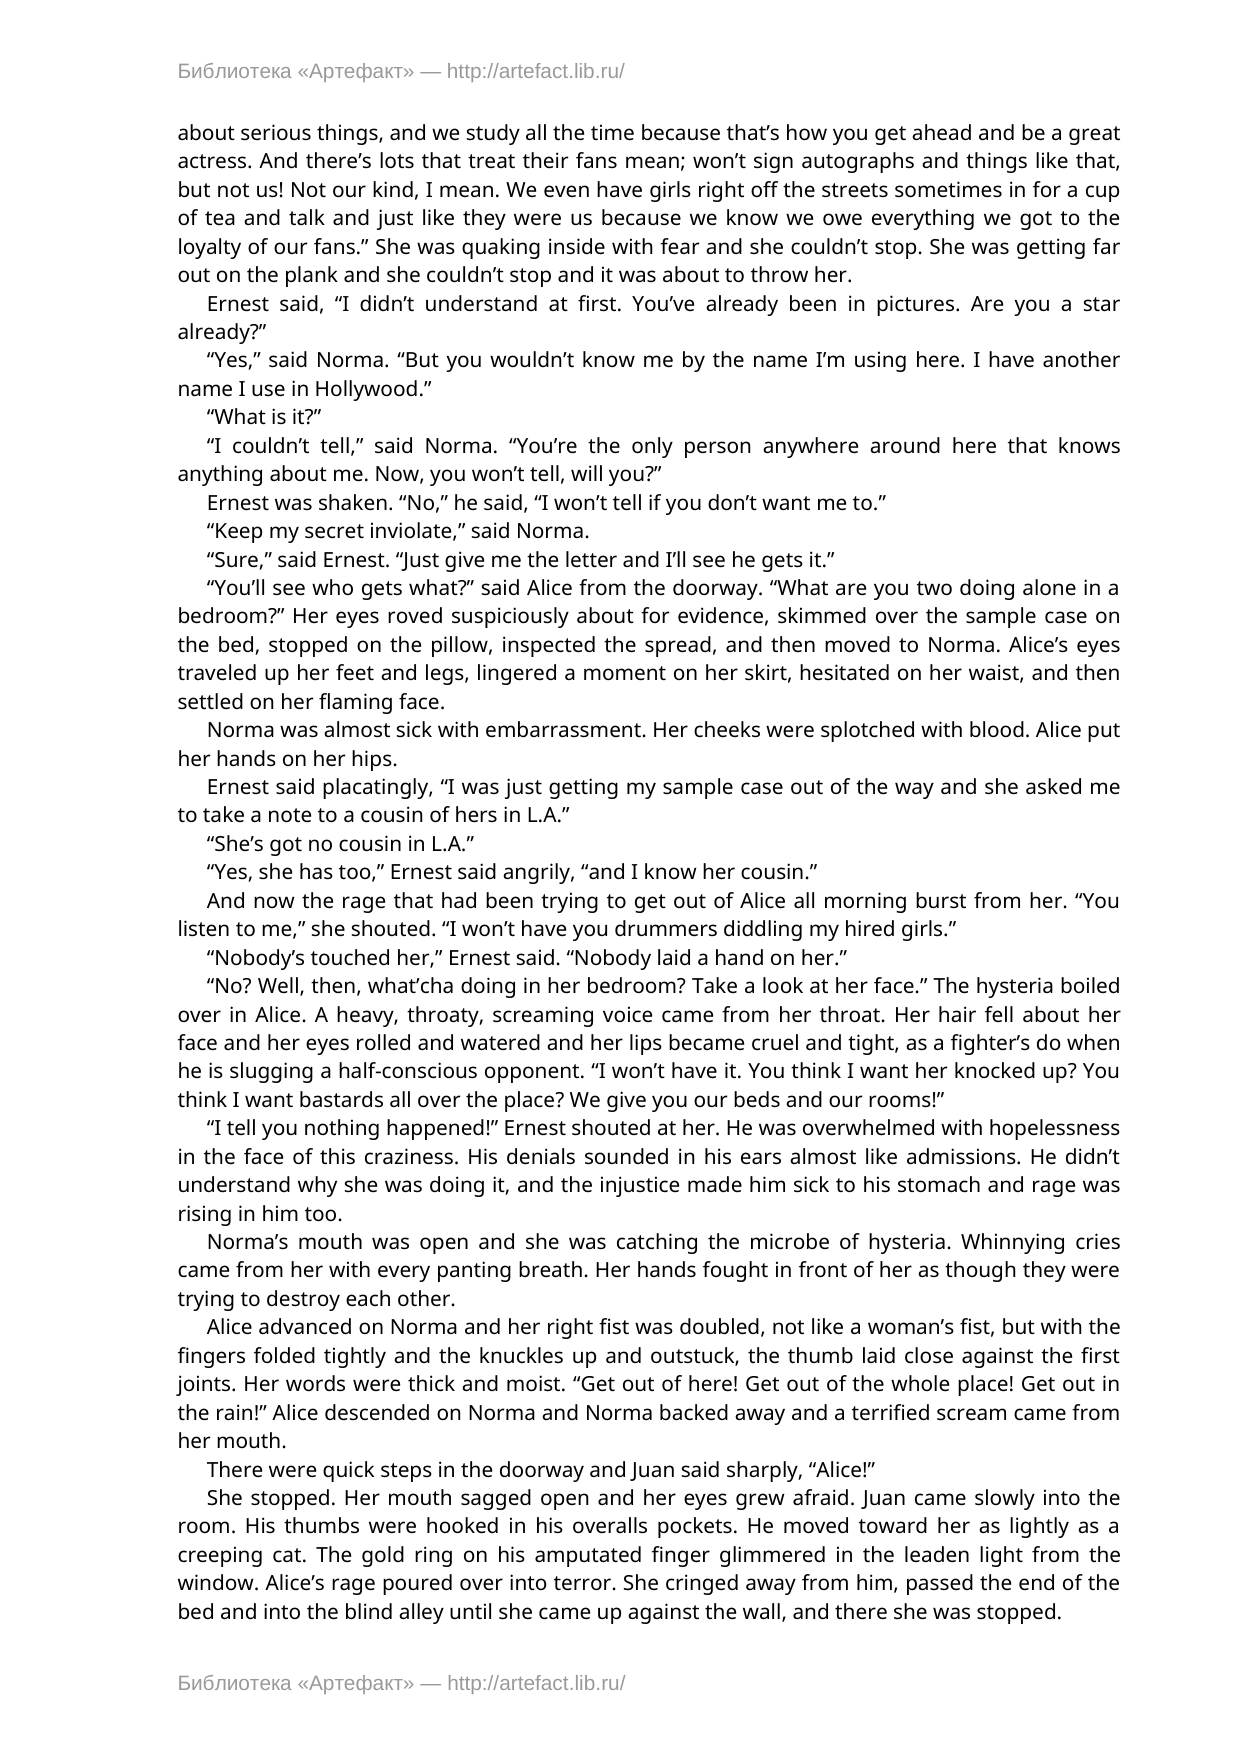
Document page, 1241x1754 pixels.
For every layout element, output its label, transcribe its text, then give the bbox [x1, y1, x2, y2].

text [177, 118, 1122, 289]
text Ernest said placatingly, “I was just getting my sample case out of the way and she asked me to take a note to a cousin of hers in L.A.” [177, 772, 1122, 829]
text Norma was almost sick with embarrassment. Her cheeks were splotched with blood. Alice put her hands on her hips. [177, 715, 1122, 772]
text “You’ll see who gets what?” said Alice from the doorway. “What are you two doing alone in a bedroom?” Her eyes roved suspiciously about for evidence, skimmed over the sample case on the bed, stopped on the pillow, inspected the spread, and then moved to Norma. Alice’s eyes traveled up her feet and legs, lingered a moment on her skirt, hesitated on her waist, and then settled on her flaming face. [177, 573, 1122, 715]
text Norma’s mouth was open and she was catching the microbe of hysteria. Whinnying cries came from her with every panting breath. Her hands fought in front of her as though they were trying to destroy each other. [177, 1227, 1122, 1312]
text There were quick steps in the doorway and Juan said sharply, “Alice!” [177, 1455, 1122, 1483]
text Ernest was shaken. “No,” he said, “I won’t tell if you don’t want me to.” [177, 488, 1122, 516]
text “Nobody’s touched her,” Ernest said. “Nobody laid a hand on her.” [177, 943, 1122, 971]
text She stopped. Her mouth sagged open and her eyes grew afraid. Juan came slowly into the room. His thumbs were hooked in his overalls pockets. He moved toward her as lightly as a creeping cat. The gold ring on his amputated finger glimmered in the leaden light from the window. Alice’s rage poured over into terror. She cringed away from him, passed the end of the bed and into the blind alley until she came up against the wall, and there she was stopped. [177, 1483, 1122, 1625]
text “Keep my secret inviolate,” said Norma. [177, 516, 1122, 545]
text “I tell you nothing happened!” Ernest shouted at her. He was overwhelmed with hopelessness in the face of this craziness. His denials sounded in his ears almost like admissions. He didn’t understand why she was doing it, and the injustice made him sick to his stomach and rage was rising in him too. [177, 1113, 1122, 1227]
text “Yes,” said Norma. “But you wouldn’t know me by the name I’m using here. I have another name I use in Hollywood.” [177, 346, 1122, 402]
text “Sure,” said Ernest. “Just give me the letter and I’ll see he gets it.” [177, 545, 1122, 573]
text “I couldn’t tell,” said Norma. “You’re the only person anywhere around here that knows anything about me. Now, you won’t tell, will you?” [177, 431, 1122, 488]
text “She’s got no cousin in L.A.” [177, 829, 1122, 857]
text “No? Well, then, what’cha doing in her bedroom? Take a look at her face.” The hysteria boiled over in Alice. A heavy, throaty, screaming voice came from her throat. Her hair fell about her face and her eyes rolled and watered and her lips became cruel and tight, as a fighter’s do when he is slugging a half-conscious opponent. “I won’t have it. You think I want her knocked up? You think I want bastards all over the place? We give you our beds and our rooms!” [177, 971, 1122, 1113]
text Ernest said, “I didn’t understand at first. You’ve already been in pictures. Are you a star already?” [177, 289, 1122, 346]
text “What is it?” [177, 402, 1122, 431]
text Alice advanced on Norma and her right fist was doubled, not like a woman’s fist, but with the fingers folded tightly and the knuckles up and outstuck, the thumb laid close against the first joints. Her words were thick and moist. “Get out of here! Get out of the whole place! Get out in the rain!” Alice descended on Norma and Norma backed away and a terrified scream came from her mouth. [177, 1312, 1122, 1455]
text And now the rage that had been trying to get out of Alice all morning burst from her. “You listen to me,” she shouted. “I won’t have you drummers diddling my hired girls.” [177, 886, 1122, 943]
text “Yes, she has too,” Ernest said angrily, “and I know her cousin.” [177, 857, 1122, 886]
